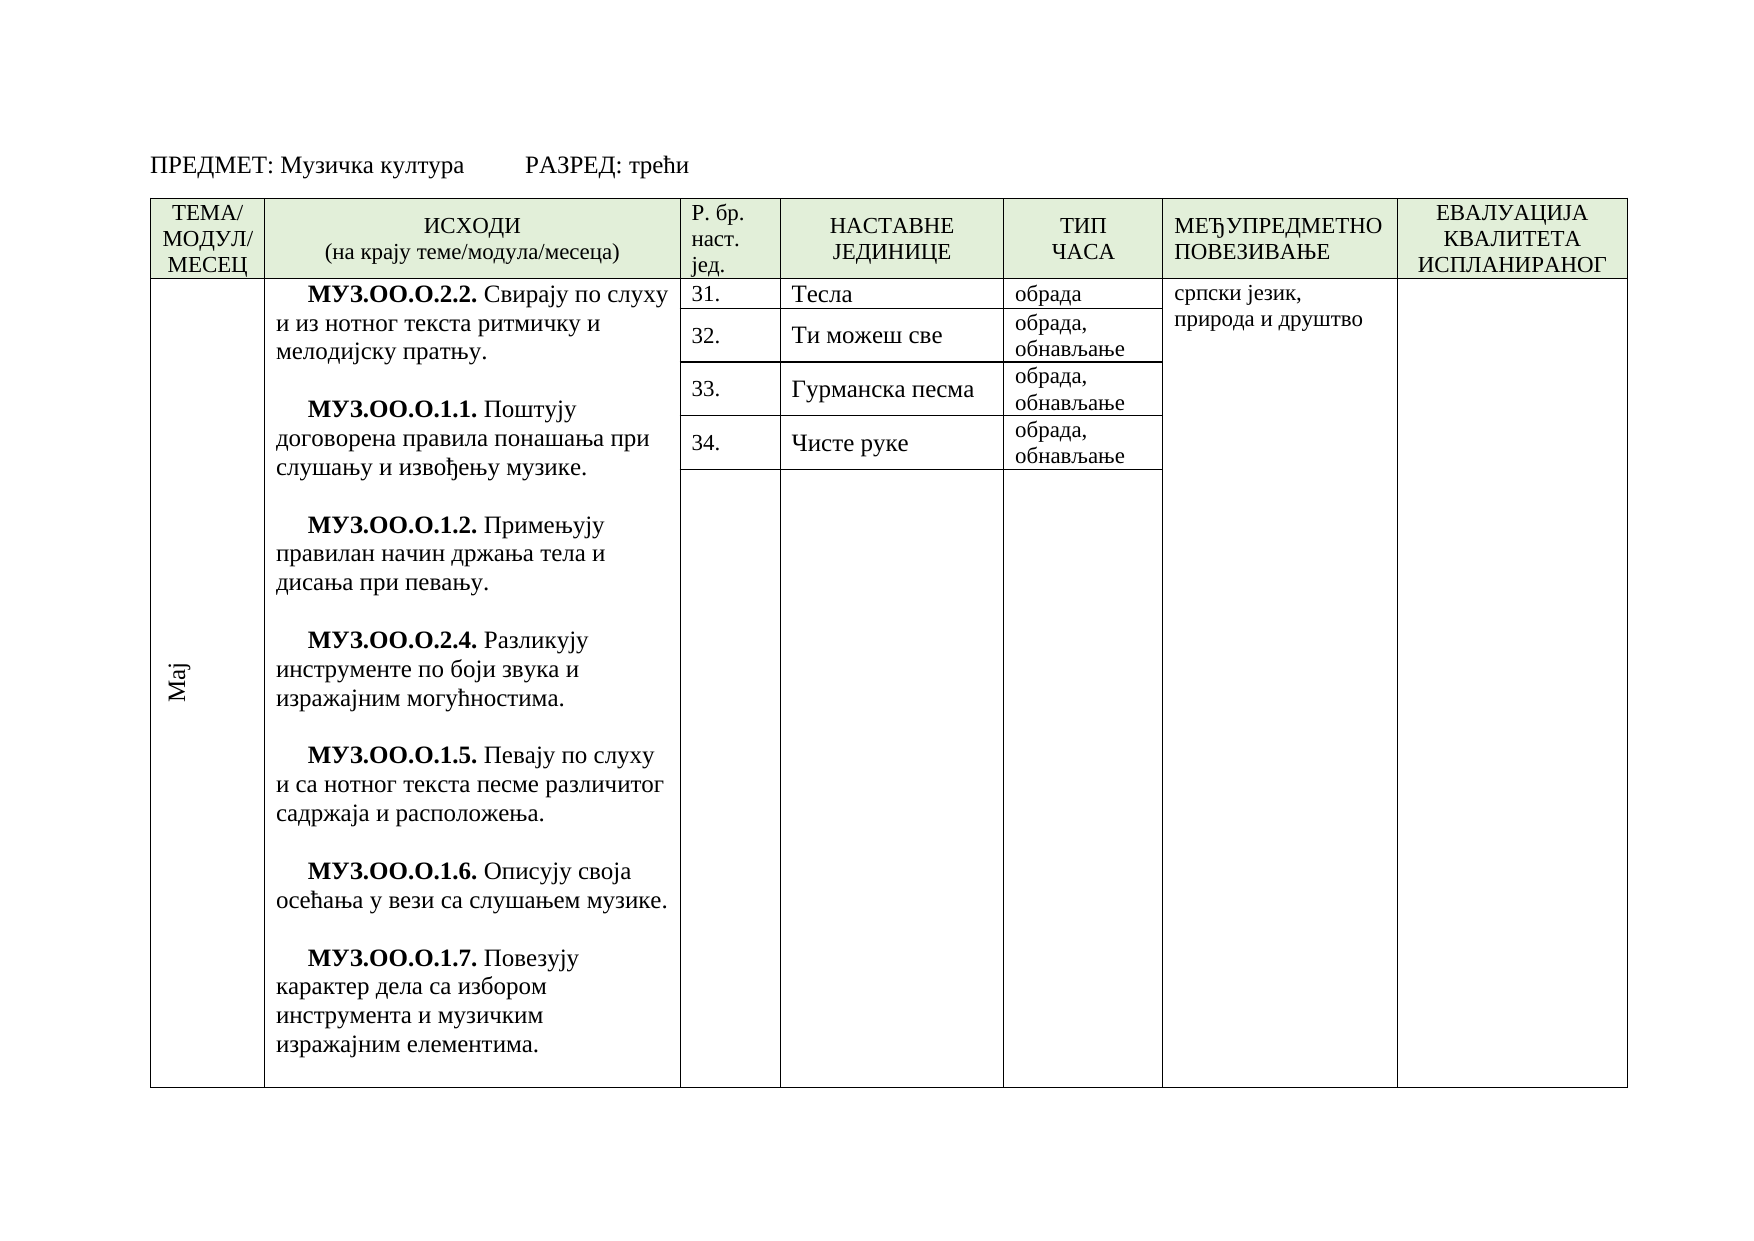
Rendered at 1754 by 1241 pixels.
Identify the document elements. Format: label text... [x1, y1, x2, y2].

table_cell 34. [681, 416, 780, 469]
table_cell 33. [681, 363, 780, 415]
table_cell обрада, обнављање [1004, 309, 1162, 361]
table_cell [781, 470, 1003, 1087]
table_header ТЕМА/МОДУЛ/МЕСЕЦ [151, 199, 264, 278]
table_cell Мај [151, 279, 264, 1087]
table_cell 31. [681, 279, 780, 308]
table_cell 32. [681, 309, 780, 361]
table_cell обрада [1004, 279, 1162, 308]
table_cell  МУЗ.ОО.О.2.2. Свирају по слуху и из нотног текста ритмичку и мелодијску пратњу.  МУЗ.ОО.О.1.1. Поштују договорена правила понашања при слушању и извођењу музике.  МУЗ.ОО.О.1.2. Примењују правилан начин држања тела и дисања при певању.  МУЗ.ОО.О.2.4. Разликују инструменте по боји звука и изражајним могућностима.  МУЗ.ОО.О.1.5. Певају по слуху и са нотног текста песме различитог садржаја и расположења.  МУЗ.ОО.О.1.6. Описују своја осећања у вези са слушањем музике.  МУЗ.ОО.О.1.7. Повезују карактер дела са избором инструмента и музичким изражајним елементима.  МУЗ.ОО.О.1.8. Самостално или уз помоћ одраслих користе предности дигитализације. [265, 279, 680, 1087]
table_header ЕВАЛУАЦИЈА КВАЛИТЕТА ИСПЛАНИРАНОГ [1398, 199, 1627, 278]
table_cell [681, 470, 780, 1087]
table_header ИСХОДИ (на крају теме/модула/месеца) [265, 199, 680, 278]
table_cell [1398, 279, 1627, 1087]
table_cell Тесла [781, 279, 1003, 308]
table_cell Гурманска песма [781, 363, 1003, 415]
table_header НАСТАВНЕ ЈЕДИНИЦЕ [781, 199, 1003, 278]
table_cell обрада, обнављање [1004, 416, 1162, 469]
table_cell Ти можеш све [781, 309, 1003, 361]
table_cell [1004, 470, 1162, 1087]
table_header ТИП ЧАСА [1004, 199, 1162, 278]
table_header Р. бр. наст. јед. [681, 199, 780, 278]
table_cell Чисте руке [781, 416, 1003, 469]
table_cell обрада, обнављање [1004, 363, 1162, 415]
table_cell српски језик, природа и друштво [1163, 279, 1397, 1087]
table_header МЕЂУПРЕДМЕТНО ПОВЕЗИВАЊЕ [1163, 199, 1397, 278]
text ПРЕДМЕТ: Музичка култура РАЗРЕД: трећи [150, 150, 1604, 179]
